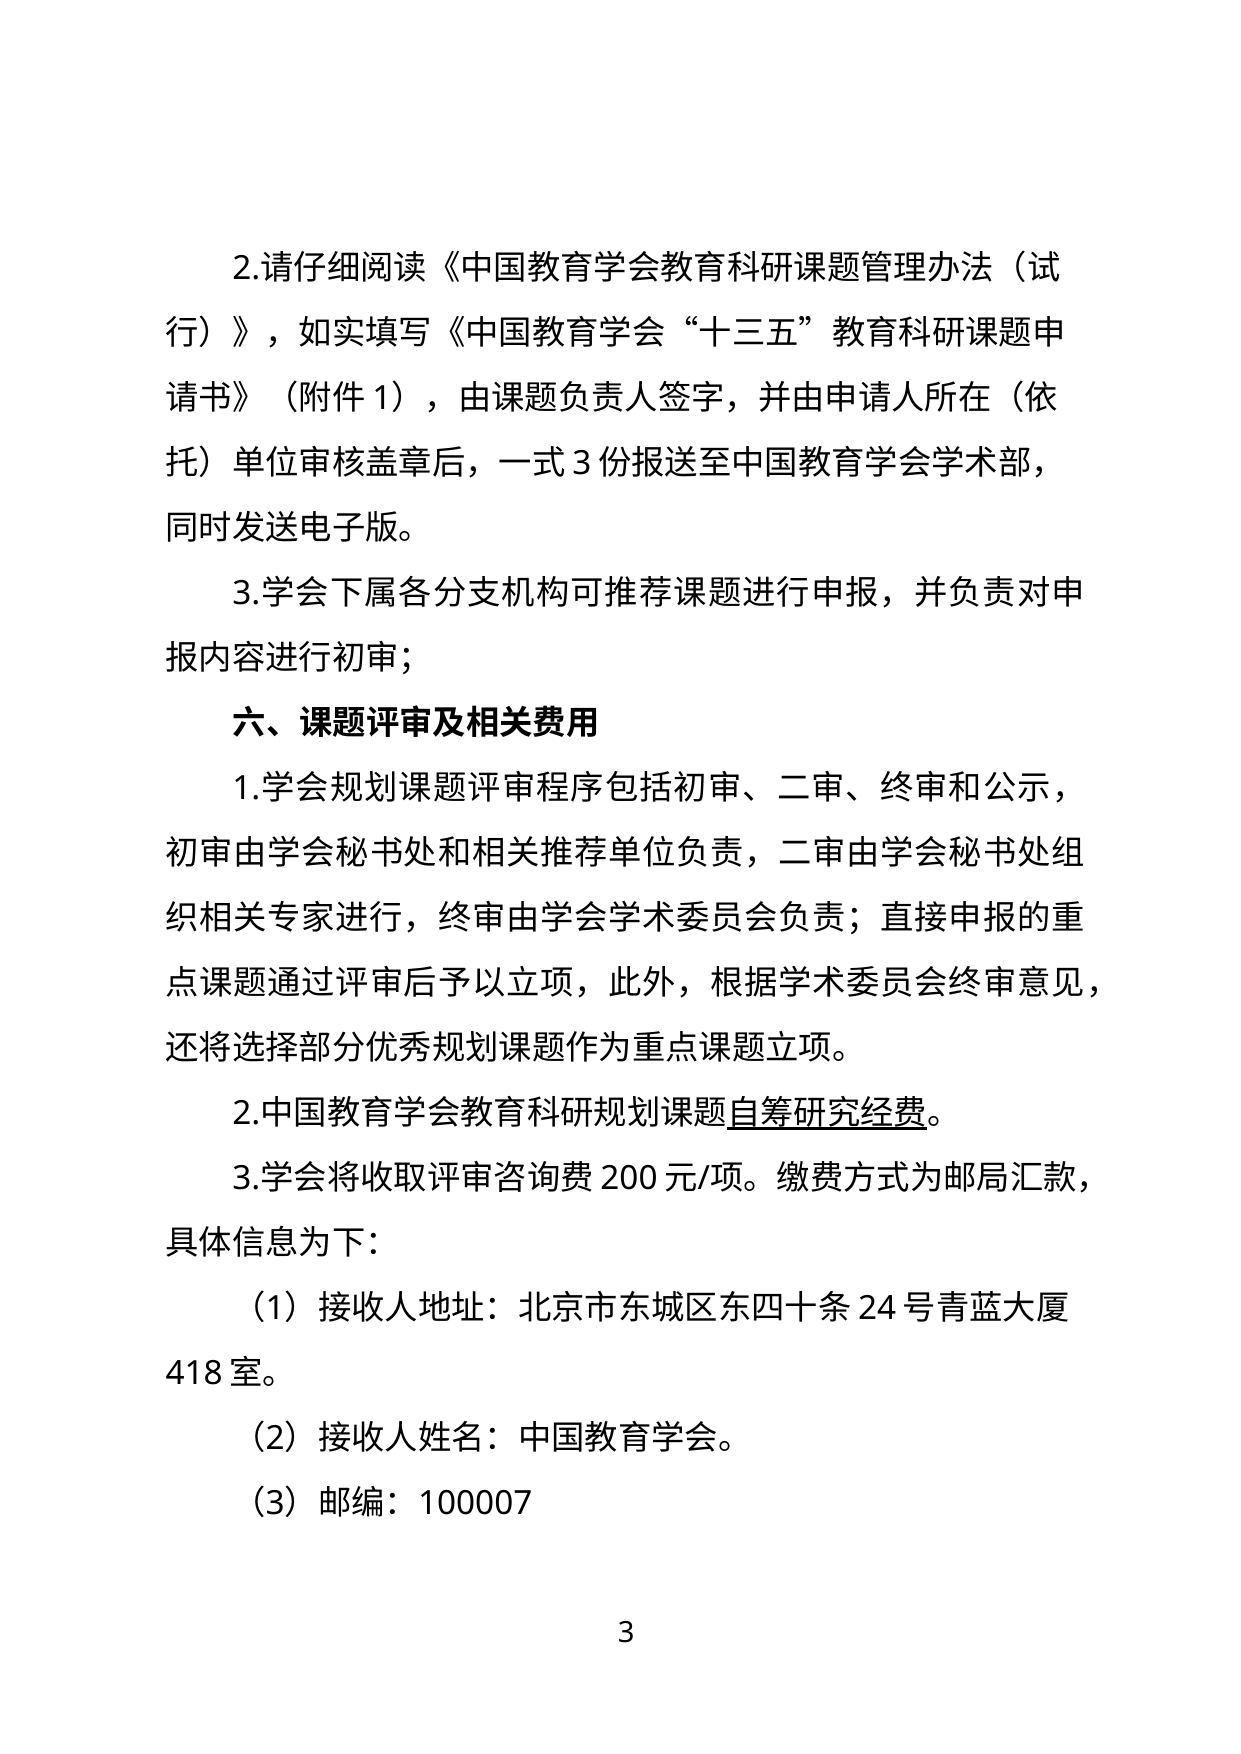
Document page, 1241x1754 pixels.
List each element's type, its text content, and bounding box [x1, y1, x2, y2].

text 2.中国教育学会教育科研规划课题自筹研究经费。 [165, 1078, 1087, 1143]
text （3）邮编：100007 [165, 1468, 1087, 1533]
text 2.请仔细阅读《中国教育学会教育科研课题管理办法（试行）》，如实填写《中国教育学会“十三五”教育科研课题申请书》（附件1），由课题负责人签字，并由申请人所在（依托）单位审核盖章后，一式3份报送至中国教育学会学术部，同时发送电子版。 [165, 233, 1087, 558]
text （2）接收人姓名：中国教育学会。 [165, 1403, 1087, 1468]
text 六、课题评审及相关费用 [165, 688, 1087, 753]
text 3.学会下属各分支机构可推荐课题进行申报，并负责对申报内容进行初审； [165, 558, 1087, 688]
text 1.学会规划课题评审程序包括初审、二审、终审和公示，初审由学会秘书处和相关推荐单位负责，二审由学会秘书处组织相关专家进行，终审由学会学术委员会负责；直接申报的重点课题通过评审后予以立项，此外，根据学术委员会终审意见，还将选择部分优秀规划课题作为重点课题立项。 [165, 753, 1087, 1078]
text （1）接收人地址：北京市东城区东四十条24号青蓝大厦418室。 [165, 1273, 1087, 1403]
text 3.学会将收取评审咨询费200元/项。缴费方式为邮局汇款，具体信息为下： [165, 1143, 1087, 1273]
